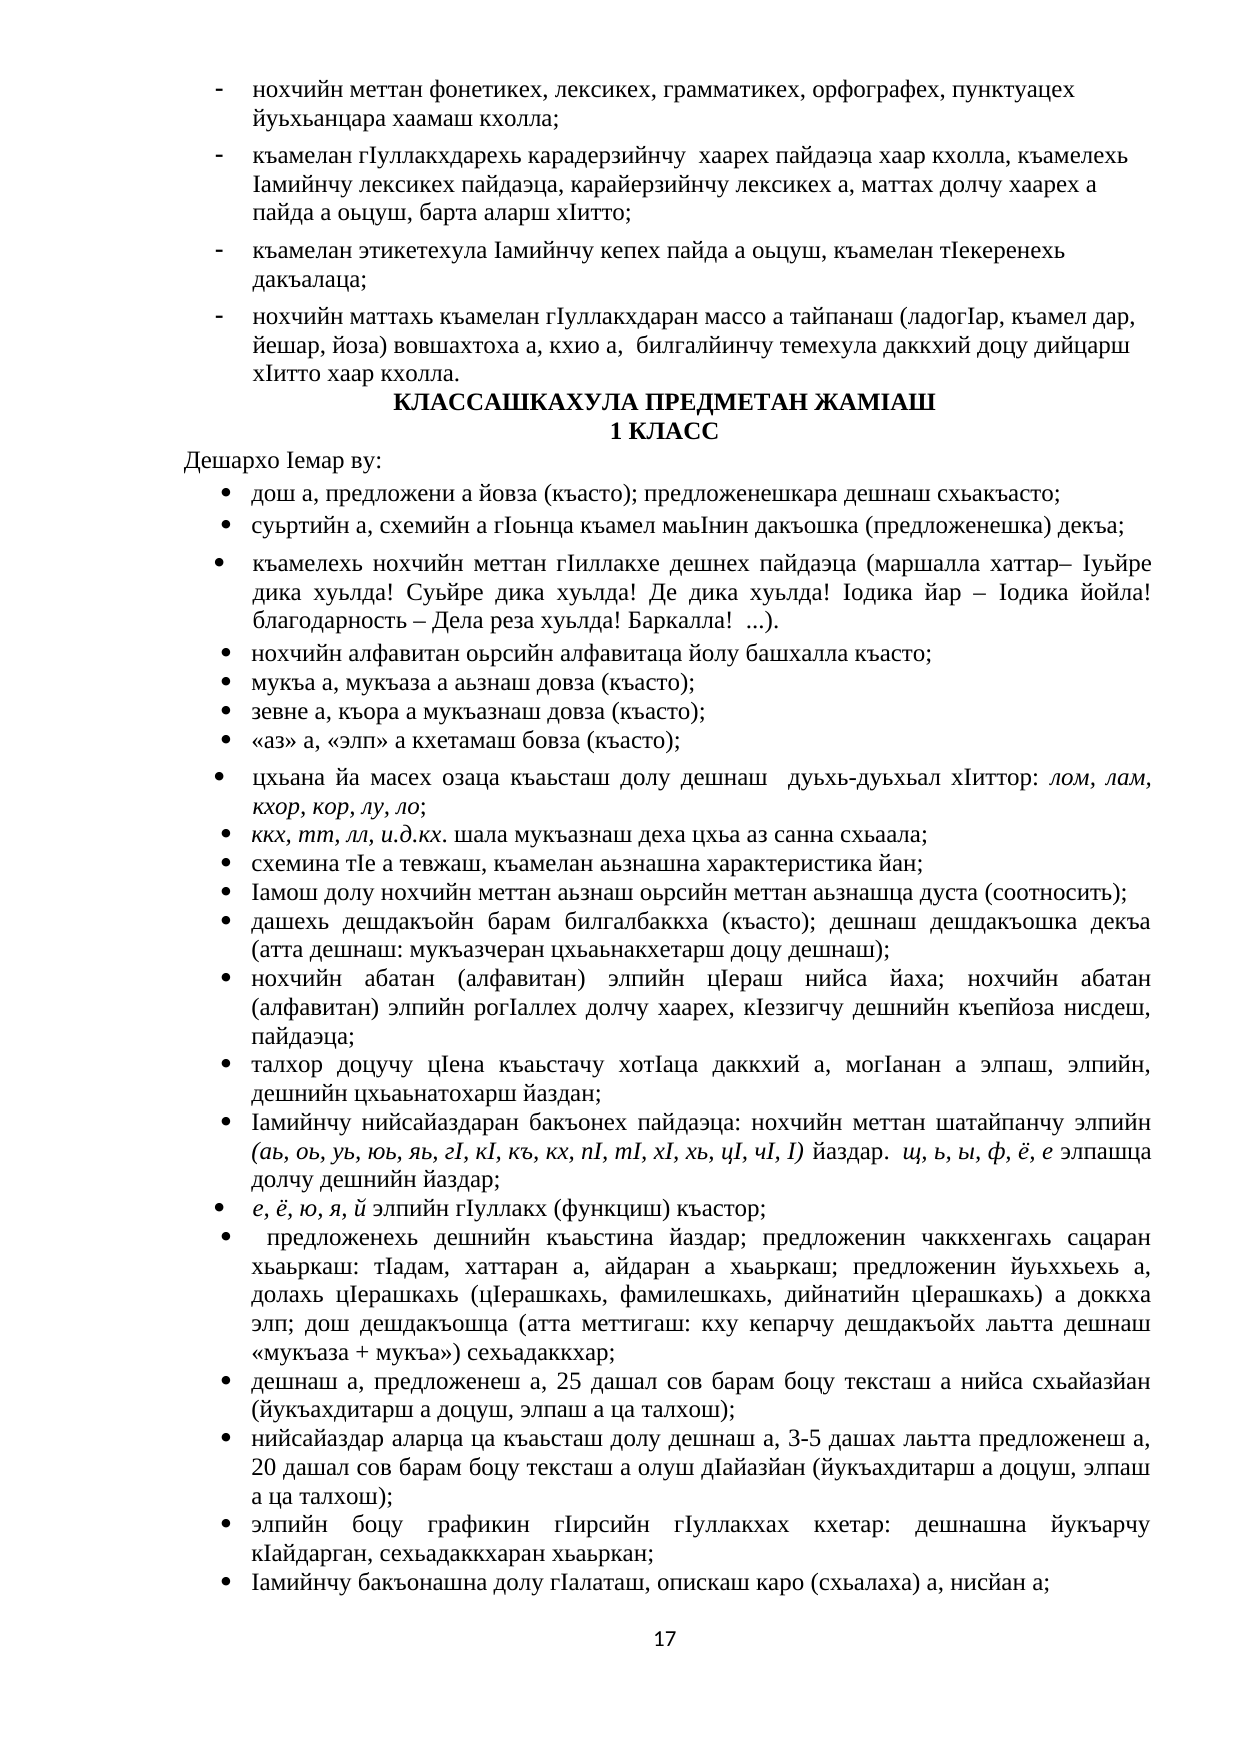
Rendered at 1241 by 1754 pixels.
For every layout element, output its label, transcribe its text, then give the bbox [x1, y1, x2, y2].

list элпийн боцу графикин гӀирсийн гӀуллакхах кхетар: дешнашна йукъарчу кӀайдарган, сехьадаккхаран хьаьркан; [222, 1509, 1152, 1567]
list нохчийн маттахь къамелан гӀуллакхдаран массо а тайпанаш (ладогӀар, къамел дар, йешар, йоза) вовшахтоха а, кхио а, билгалйинчу темехула даккхий доцу дийцарш хӀитто хаар кхолла. [215, 301, 1152, 387]
list Ӏамийнчу нийсайаздаран бакъонех пайдаэца: нохчийн меттан шатайпанчу элпийн (аь, оь, уь, юь, яь, гӀ, кӀ, къ, кх, пӀ, тӀ, хӀ, хь, цӀ, чӀ, Ӏ) йаздар. щ, ь, ы, ф, ё, е элпашца долчу дешнийн йаздар; [222, 1107, 1152, 1193]
list ккх, тт, лл, и.д.кх. шала мукъазнаш деха цхьа аз санна схьаала; [222, 819, 1152, 848]
list нохчийн алфавитан оьрсийн алфавитаца йолу башхалла къасто; [222, 638, 1152, 667]
text КЛАССАШКАХУЛА ПРЕДМЕТАН ЖАМӀАШ [177, 387, 1152, 416]
list къамелан гӀуллакхдарехь карадерзийнчу хаарех пайдаэца хаар кхолла, къамелехь Ӏамийнчу лексикех пайдаэца, карайерзийнчу лексикех а, маттах долчу хаарех а пайда а оьцуш, барта аларш хӀитто; [215, 140, 1152, 226]
list «аз» а, «элп» а кхетамаш бовза (къасто); [222, 725, 1152, 753]
list Ӏамийнчу бакъонашна долу гӀалаташ, опискаш каро (схьалаха) а, нисйан а; [222, 1567, 1152, 1596]
list предложенехь дешнийн къаьстина йаздар; предложенин чаккхенгахь сацаран хьаьркаш: тӀадам, хаттаран а, айдаран а хьаьркаш; предложенин йуьххьехь а, долахь цӀерашкахь (цӀерашкахь, фамилешкахь, дийнатийн цӀерашкахь) а доккха элп; дош дешдакъошца (атта меттигаш: кху кепарчу дешдакъойх лаьтта дешнаш «мукъаза + мукъа») сехьадаккхар; [222, 1222, 1152, 1366]
list нийсайаздар аларца ца къаьсташ долу дешнаш а, 3-5 дашах лаьтта предложенеш а, 20 дашал сов барам боцу тексташ а олуш дӀайазйан (йукъахдитарш а доцуш, элпаш а ца талхош); [222, 1423, 1152, 1509]
text Дешархо Ӏемар ву: [177, 445, 1152, 473]
list схемина тӀе а тевжаш, къамелан аьзнашна характеристика йан; [222, 848, 1152, 877]
list талхор доцучу цӀена къаьстачу хотӀаца даккхий а, могӀанан а элпаш, элпийн, дешнийн цхьаьнатохарш йаздан; [222, 1049, 1152, 1107]
list дешнаш а, предложенеш а, 25 дашал сов барам боцу тексташ а нийса схьайазйан (йукъахдитарш а доцуш, элпаш а ца талхош); [222, 1366, 1152, 1423]
list къамелехь нохчийн меттан гӀиллакхе дешнех пайдаэца (маршалла хаттар– Iуьйре дика хуьлда! Суьйре дика хуьлда! Де дика хуьлда! Ӏодика йар – Iодика йойла! благодарность – Дела реза хуьлда! Баркалла! ...). [215, 548, 1152, 634]
list дашехь дешдакъойн барам билгалбаккха (къасто); дешнаш дешдакъошка декъа (атта дешнаш: мукъазчеран цхьаьнакхетарш доцу дешнаш); [222, 906, 1152, 963]
text 1 КЛАСС [177, 416, 1152, 445]
list е, ё, ю, я, й элпийн гӀуллакх (функциш) къастор; [215, 1193, 1152, 1222]
list Ӏамош долу нохчийн меттан аьзнаш оьрсийн меттан аьзнашца дуста (соотносить); [222, 877, 1152, 906]
list цхьана йа масех озаца къаьсташ долу дешнаш дуьхь-дуьхьал хӀиттор: лом, лам, кхор, кор, лу, ло; [215, 762, 1152, 819]
list зевне а, къора а мукъазнаш довза (къасто); [222, 696, 1152, 725]
list мукъа а, мукъаза а аьзнаш довза (къасто); [222, 667, 1152, 696]
list нохчийн меттан фонетикех, лексикех, грамматикех, орфографех, пунктуацех йуьхьанцара хаамаш кхолла; [215, 74, 1152, 131]
list нохчийн абатан (алфавитан) элпийн цӀераш нийса йаха; нохчийн абатан (алфавитан) элпийн рогӀаллех долчу хаарех, кӀеззигчу дешнийн къепйоза нисдеш, пайдаэца; [222, 963, 1152, 1049]
list суьртийн а, схемийн а гӀоьнца къамел маьӀнин дакъошка (предложенешка) декъа; [222, 511, 1152, 539]
list къамелан этикетехула Ӏамийнчу кепех пайда а оьцуш, къамелан тӀекеренехь дакъалаца; [215, 235, 1152, 292]
list дош а, предложени а йовза (къасто); предложенешкара дешнаш схьакъасто; [222, 478, 1152, 506]
